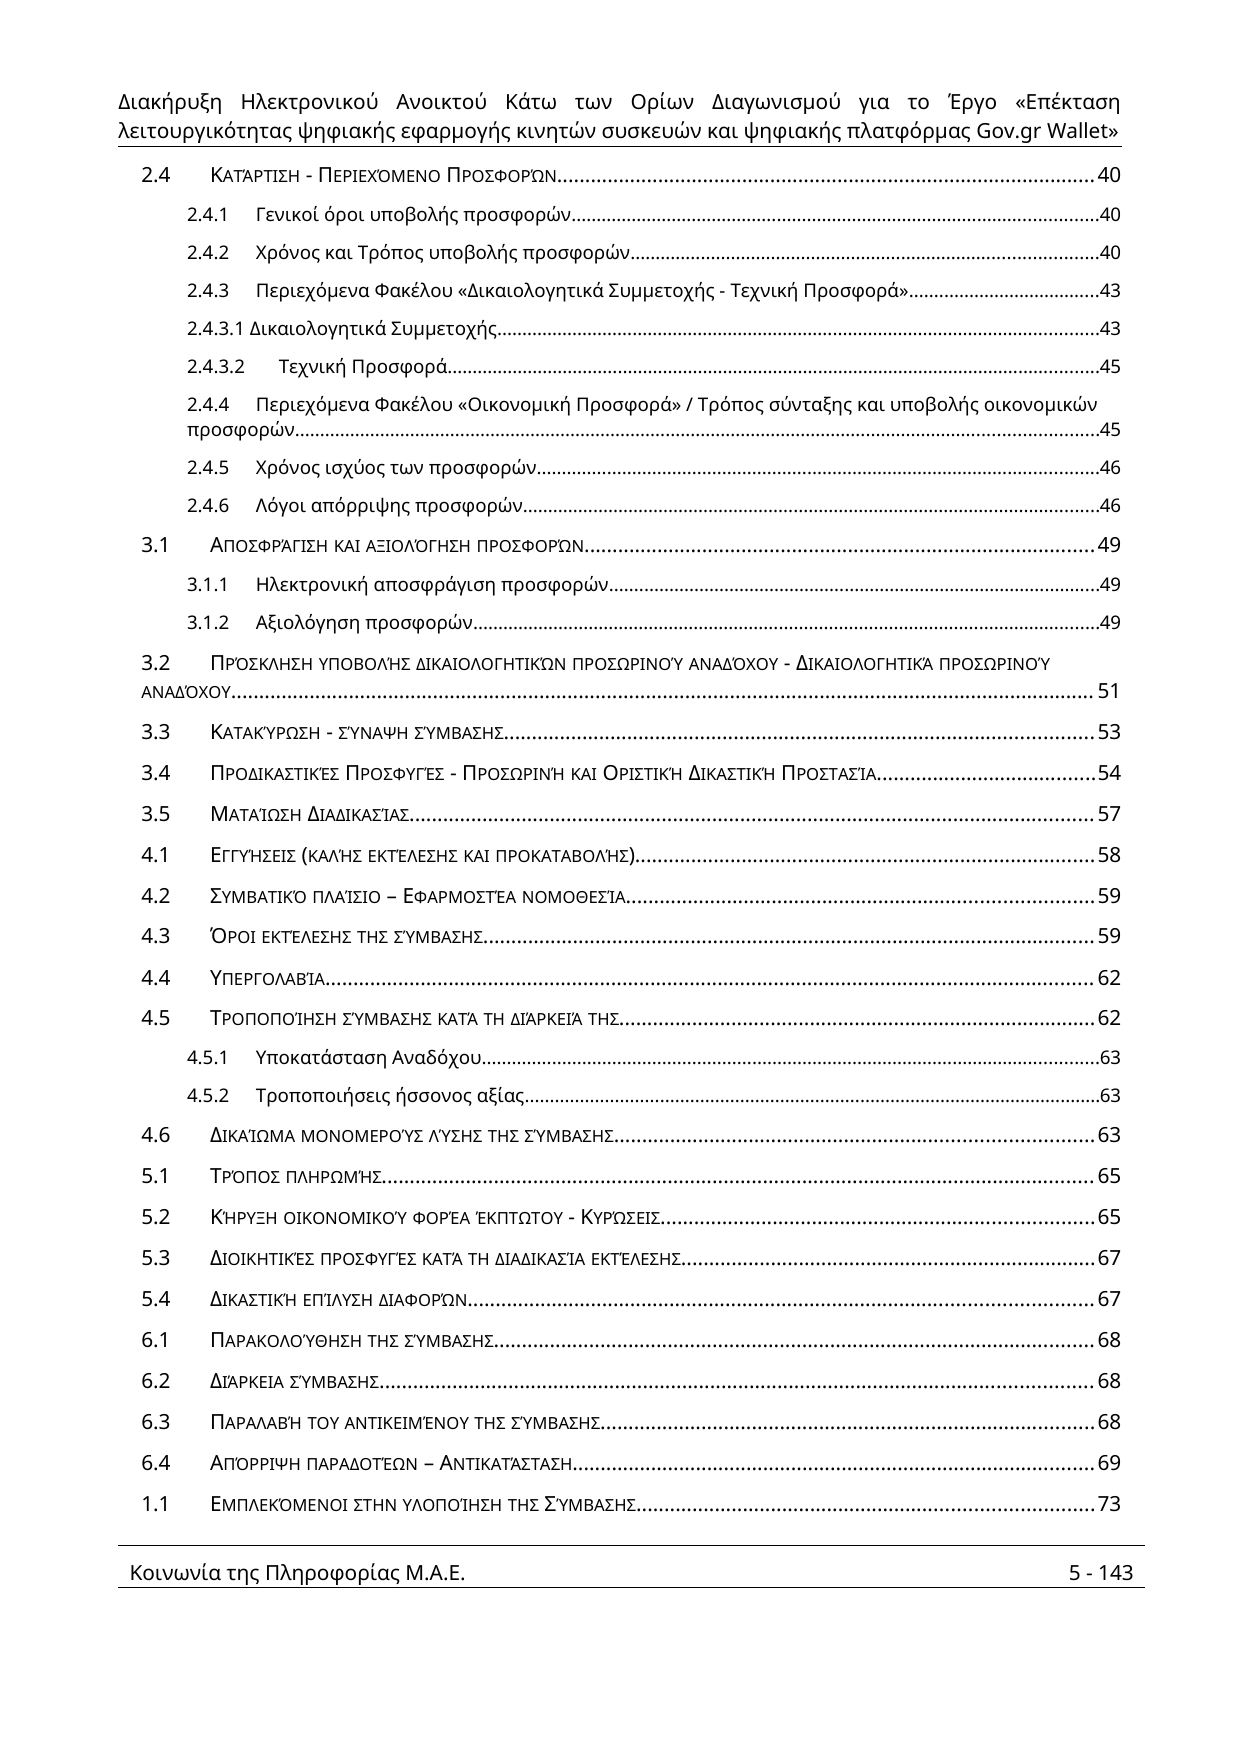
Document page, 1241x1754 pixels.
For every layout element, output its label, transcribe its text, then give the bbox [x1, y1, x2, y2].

text 5.3 Διοικητικές προσφυγές κατά τη διαδικασία εκτέλεσης 67 [141, 1243, 1122, 1272]
text 3.1 Αποσφράγιση και αξιολόγηση προσφορών 49 [141, 531, 1122, 559]
text 6.2 Διάρκεια σύμβασης 68 [141, 1366, 1122, 1394]
text 3.2 Πρόσκληση υποβολής δικαιολογητικών προσωρινού αναδόχου - Δικαιολογητικά προσωρινού αναδόχου 51 [141, 648, 1122, 704]
text 2.4.3.2 Τεχνική Προσφορά 45 [187, 353, 1122, 378]
text 5.4 Δικαστική επίλυση διαφορών 67 [141, 1284, 1122, 1313]
text 1.1 Εμπλεκόμενοι στην υλοποίηση της Σύμβασης 73 [141, 1489, 1122, 1517]
text 4.6 Δικαίωμα μονομερούς λύσης της σύμβασης 63 [141, 1121, 1122, 1149]
text 4.1 Εγγυήσεις (καλής εκτέλεσης και προκαταβολής) 58 [141, 840, 1122, 868]
text 2.4.3 Περιεχόμενα Φακέλου «Δικαιολογητικά Συμμετοχής - Τεχνική Προσφορά» 43 [187, 277, 1122, 302]
text 6.1 Παρακολούθηση της σύμβασης 68 [141, 1325, 1122, 1354]
text 4.5 Τροποποίηση σύμβασης κατά τη διάρκειά της 62 [141, 1003, 1122, 1032]
text 4.3 Όροι εκτέλεσης της σύμβασης 59 [141, 922, 1122, 950]
text 4.4 Υπεργολαβία 62 [141, 963, 1122, 991]
text 3.5 Ματαίωση Διαδικασίας 57 [141, 799, 1122, 827]
text 6.4 Απόρριψη παραδοτέων – Αντικατάσταση 69 [141, 1448, 1122, 1476]
text 2.4.1 Γενικοί όροι υποβολής προσφορών 40 [187, 201, 1122, 226]
text 3.4 Προδικαστικές Προσφυγές - Προσωρινή και Οριστική Δικαστική Προστασία 54 [141, 758, 1122, 786]
text 4.5.2 Τροποποιήσεις ήσσονος αξίας 63 [187, 1082, 1122, 1108]
text 5.2 Κήρυξη οικονομικού φορέα έκπτωτου - Κυρώσεις 65 [141, 1202, 1122, 1231]
text 2.4.4 Περιεχόμενα Φακέλου «Οικονομική Προσφορά» / Τρόπος σύνταξης και υποβολής οικονομικών προσφορών 45 [187, 391, 1122, 442]
text 3.1.1 Ηλεκτρονική αποσφράγιση προσφορών 49 [187, 572, 1122, 597]
text 4.2 Συμβατικό πλαίσιο – Εφαρμοστέα νομοθεσία 59 [141, 881, 1122, 909]
text 4.5.1 Υποκατάσταση Αναδόχου 63 [187, 1044, 1122, 1070]
text 5.1 Τρόπος πληρωμής 65 [141, 1161, 1122, 1190]
text 2.4.3.1 Δικαιολογητικά Συμμετοχής 43 [187, 315, 1122, 341]
text 2.4.6 Λόγοι απόρριψης προσφορών 46 [187, 493, 1122, 518]
text 3.1.2 Αξιολόγηση προσφορών 49 [187, 609, 1122, 635]
text 2.4 Κατάρτιση - Περιεχόμενο Προσφορών 40 [141, 160, 1122, 188]
text 2.4.5 Χρόνος ισχύος των προσφορών 46 [187, 454, 1122, 480]
text 3.3 Κατακύρωση - σύναψη σύμβασης 53 [141, 717, 1122, 745]
text 6.3 Παραλαβή του αντικειμένου της σύμβασης 68 [141, 1407, 1122, 1436]
text 2.4.2 Χρόνος και Τρόπος υποβολής προσφορών 40 [187, 239, 1122, 264]
